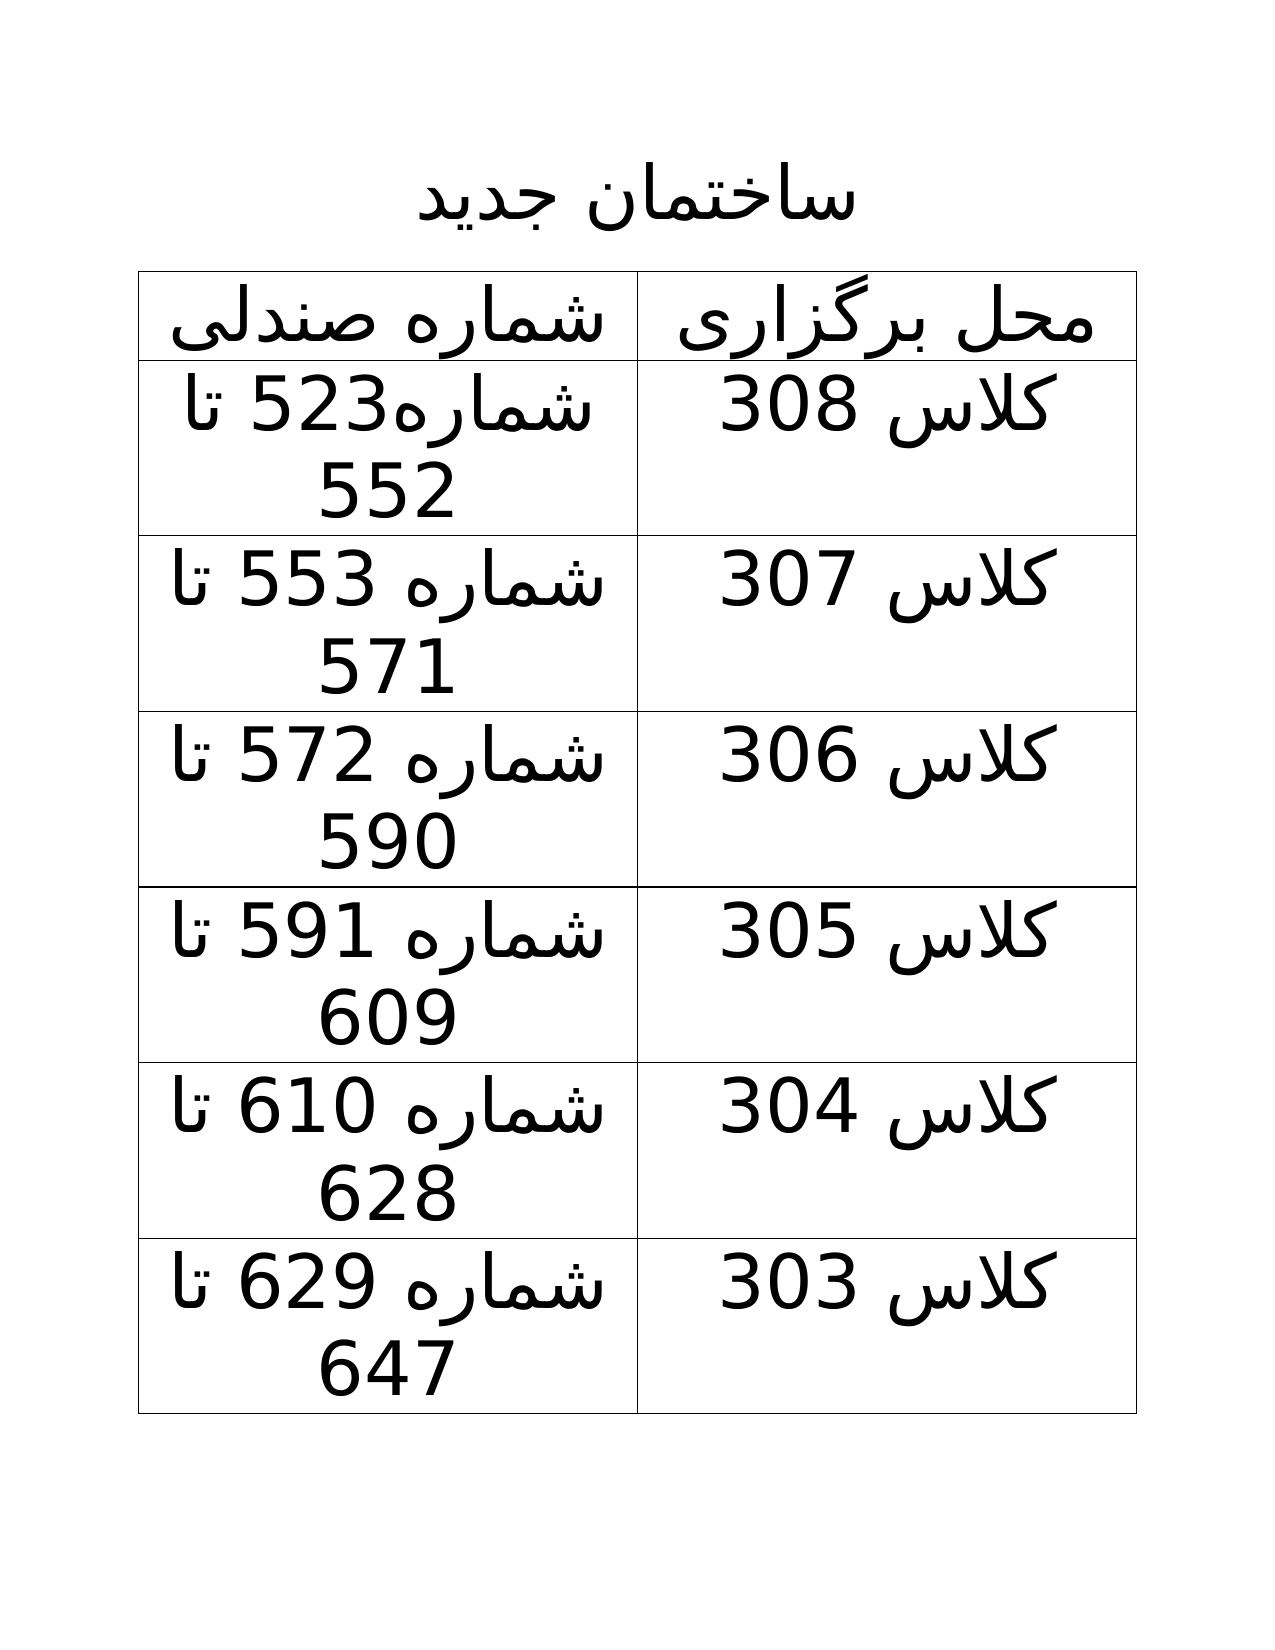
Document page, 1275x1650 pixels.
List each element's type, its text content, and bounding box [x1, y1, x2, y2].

table_cell کلاس 307 [638, 536, 1136, 711]
table_cell شماره 553 تا 571 [139, 536, 637, 711]
table_cell کلاس 306 [638, 712, 1136, 886]
table_cell شماره523 تا 552 [139, 361, 637, 535]
text ساختمان جدید [150, 150, 1125, 237]
table_cell شماره 591 تا 609 [139, 888, 637, 1062]
table_cell کلاس 304 [638, 1063, 1136, 1238]
table_cell شماره 610 تا 628 [139, 1063, 637, 1238]
table_cell کلاس 305 [638, 888, 1136, 1062]
table_header محل برگزاری [638, 272, 1136, 359]
table_cell شماره 572 تا 590 [139, 712, 637, 886]
table_cell شماره 629 تا 647 [139, 1239, 637, 1413]
table_cell کلاس 303 [638, 1239, 1136, 1413]
table_header شماره صندلی [139, 272, 637, 359]
table_cell کلاس 308 [638, 361, 1136, 535]
